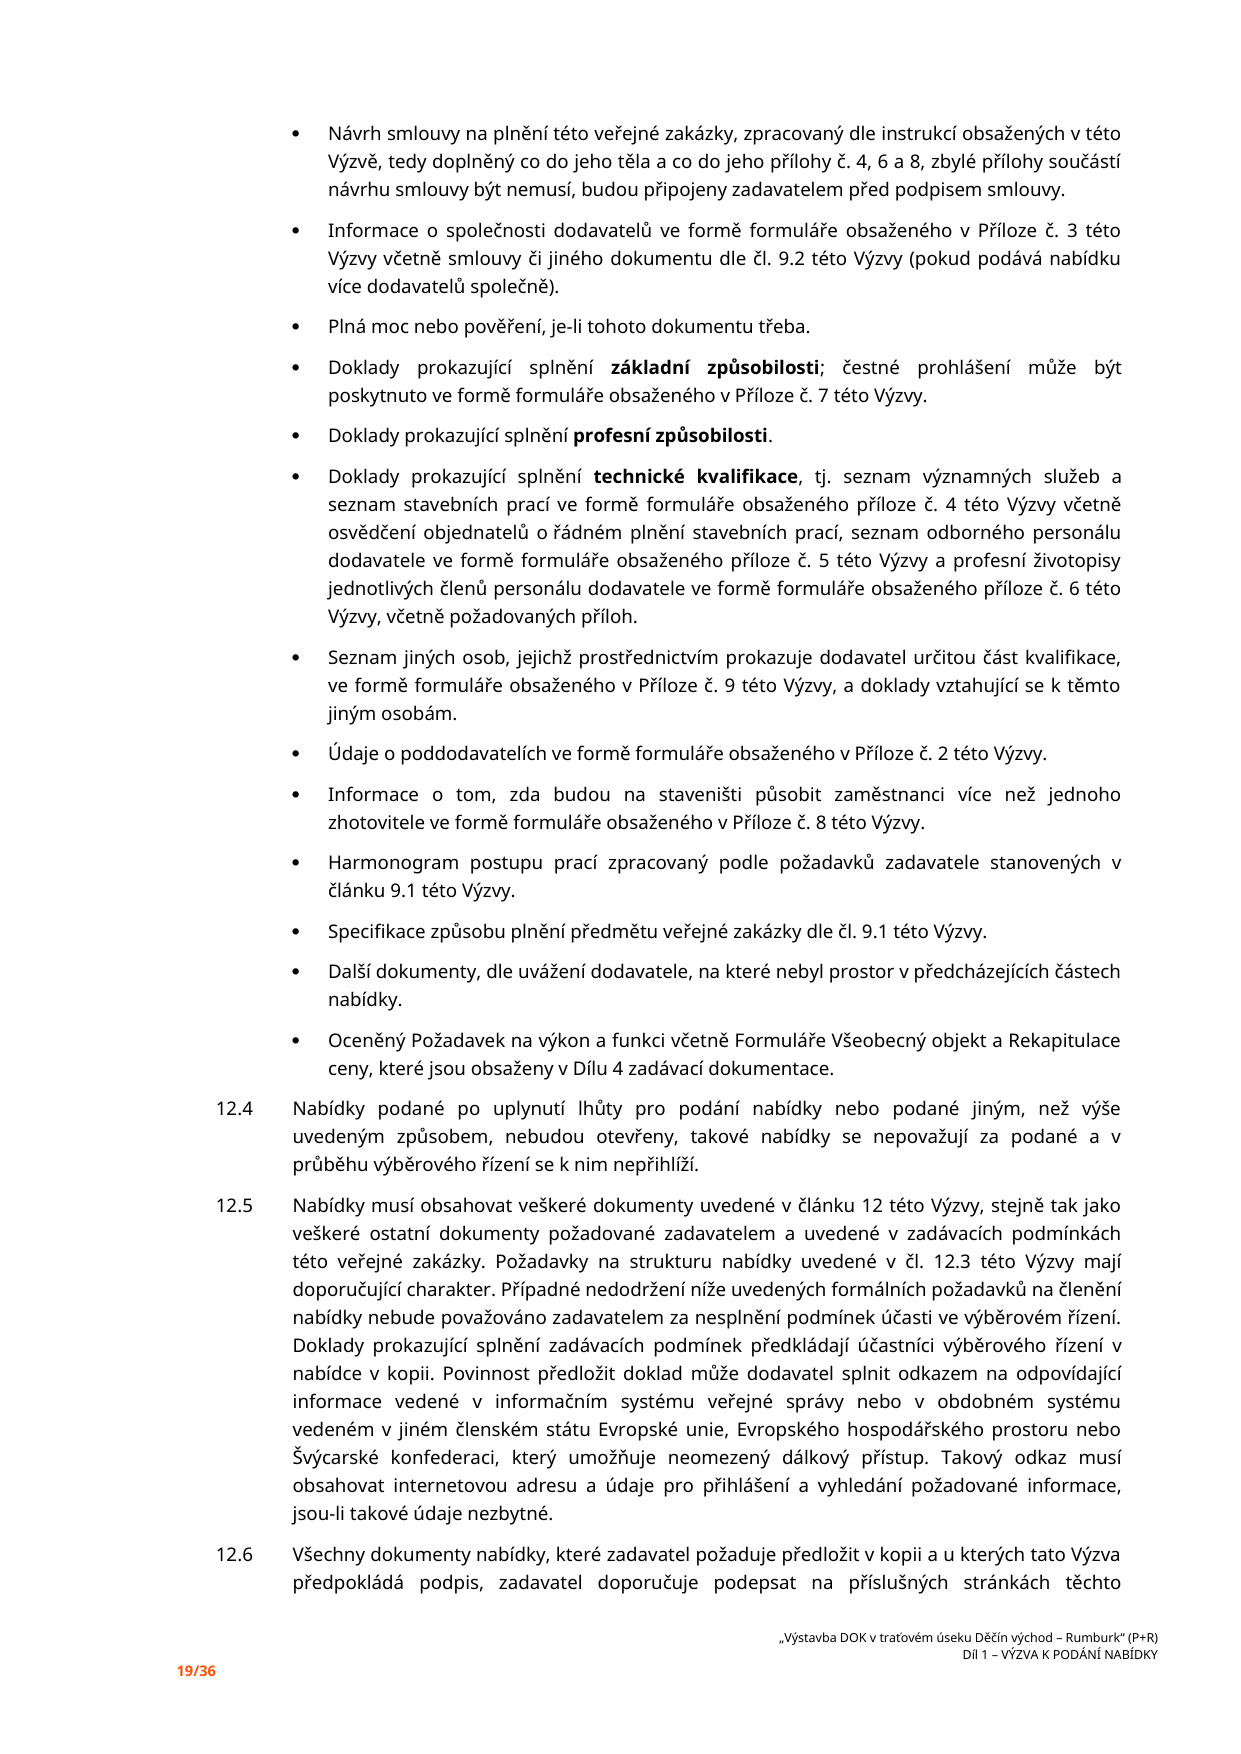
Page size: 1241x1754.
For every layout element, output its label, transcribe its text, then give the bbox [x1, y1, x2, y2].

list Harmonogram postupu prací zpracovaný podle požadavků zadavatele stanovených v článku 9.1 této Výzvy. [292, 849, 1122, 903]
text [216, 1541, 1122, 1594]
list Oceněný Požadavek na výkon a funkci včetně Formuláře Všeobecný objekt a Rekapitulace ceny, které jsou obsaženy v Dílu 4 zadávací dokumentace. [292, 1027, 1122, 1081]
list Doklady prokazující splnění profesní způsobilosti. [292, 423, 1122, 448]
text Nabídky musí obsahovat veškeré dokumenty uvedené v článku 12 této Výzvy, stejně tak jako veškeré ostatní dokumenty požadované zadavatelem a uvedené v zadávacích podmínkách této veřejné zakázky. Požadavky na strukturu nabídky uvedené v čl. 12.3 této Výzvy mají doporučující charakter. Případné nedodržení níže uvedených formálních požadavků na členění nabídky nebude považováno zadavatelem za nesplnění podmínek účasti ve výběrovém řízení. Doklady prokazující splnění zadávacích podmínek předkládají účastníci výběrového řízení v nabídce v kopii. Povinnost předložit doklad může dodavatel splnit odkazem na odpovídající informace vedené v informačním systému veřejné správy nebo v obdobném systému vedeném v jiném členském státu Evropské unie, Evropského hospodářského prostoru nebo Švýcarské konfederaci, který umožňuje neomezený dálkový přístup. Takový odkaz musí obsahovat internetovou adresu a údaje pro přihlášení a vyhledání požadované informace, jsou-li takové údaje nezbytné. [216, 1192, 1122, 1526]
list Informace o tom, zda budou na staveništi působit zaměstnanci více než jednoho zhotovitele ve formě formuláře obsaženého v Příloze č. 8 této Výzvy. [292, 781, 1122, 834]
list Specifikace způsobu plnění předmětu veřejné zakázky dle čl. 9.1 této Výzvy. [292, 918, 1122, 944]
list Doklady prokazující splnění základní způsobilosti; čestné prohlášení může být poskytnuto ve formě formuláře obsaženého v Příloze č. 7 této Výzvy. [292, 354, 1122, 408]
list Doklady prokazující splnění technické kvalifikace, tj. seznam významných služeb a seznam stavebních prací ve formě formuláře obsaženého příloze č. 4 této Výzvy včetně osvědčení objednatelů o řádném plnění stavebních prací, seznam odborného personálu dodavatele ve formě formuláře obsaženého příloze č. 5 této Výzvy a profesní životopisy jednotlivých členů personálu dodavatele ve formě formuláře obsaženého příloze č. 6 této Výzvy, včetně požadovaných příloh. [292, 463, 1122, 629]
list Další dokumenty, dle uvážení dodavatele, na které nebyl prostor v předcházejících částech nabídky. [292, 959, 1122, 1012]
text Nabídky podané po uplynutí lhůty pro podání nabídky nebo podané jiným, než výše uvedeným způsobem, nebudou otevřeny, takové nabídky se nepovažují za podané a v průběhu výběrového řízení se k nim nepřihlíží. [216, 1096, 1122, 1177]
list Plná moc nebo pověření, je-li tohoto dokumentu třeba. [292, 314, 1122, 339]
list Informace o společnosti dodavatelů ve formě formuláře obsaženého v Příloze č. 3 této Výzvy včetně smlouvy či jiného dokumentu dle čl. 9.2 této Výzvy (pokud podává nabídku více dodavatelů společně). [292, 217, 1122, 299]
list Seznam jiných osob, jejichž prostřednictvím prokazuje dodavatel určitou část kvalifikace, ve formě formuláře obsaženého v Příloze č. 9 této Výzvy, a doklady vztahující se k těmto jiným osobám. [292, 644, 1122, 726]
list Návrh smlouvy na plnění této veřejné zakázky, zpracovaný dle instrukcí obsažených v této Výzvě, tedy doplněný co do jeho těla a co do jeho přílohy č. 4, 6 a 8, zbylé přílohy součástí návrhu smlouvy být nemusí, budou připojeny zadavatelem před podpisem smlouvy. [292, 121, 1122, 202]
list Údaje o poddodavatelích ve formě formuláře obsaženého v Příloze č. 2 této Výzvy. [292, 741, 1122, 766]
